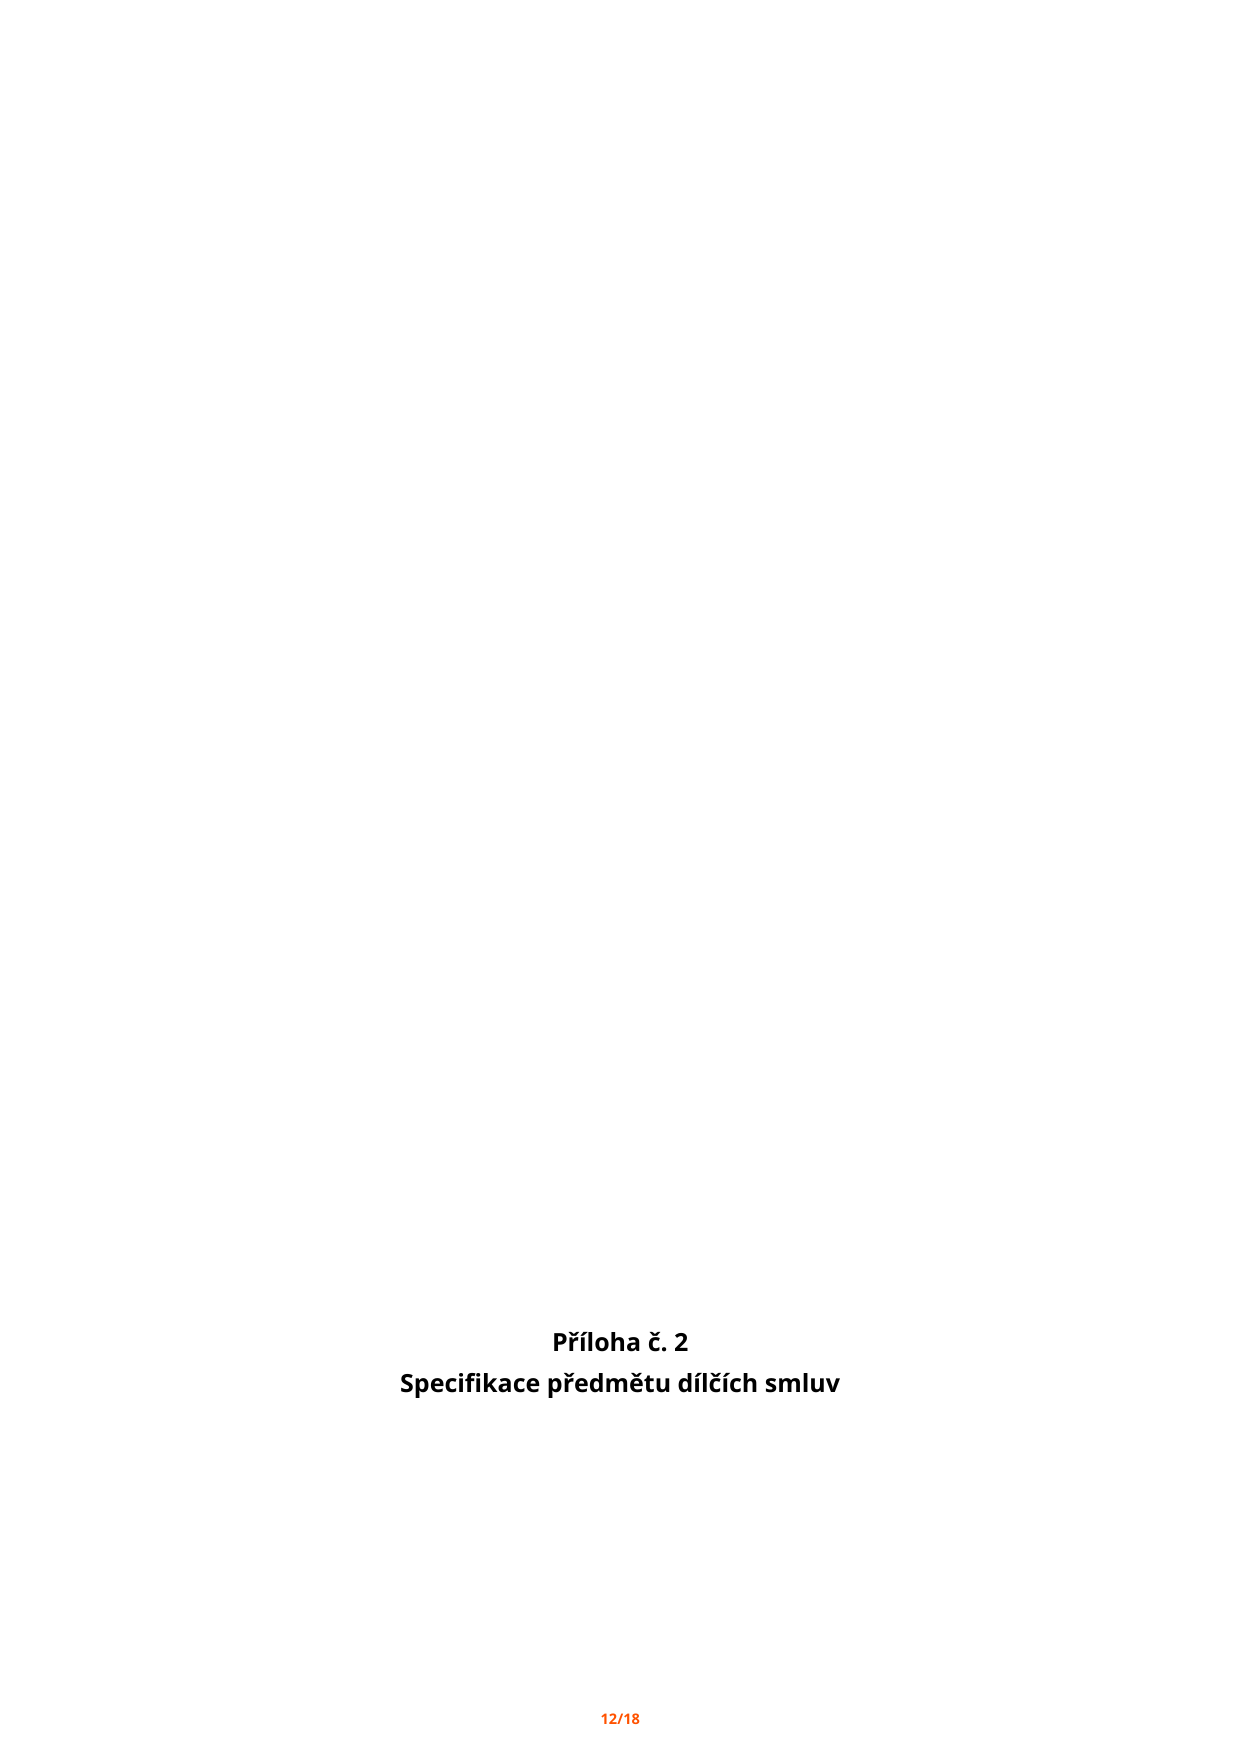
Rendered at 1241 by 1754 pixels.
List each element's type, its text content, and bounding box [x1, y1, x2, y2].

text Specifikace předmětu dílčích smluv [148, 1369, 1093, 1398]
text Příloha č. 2 [148, 1328, 1093, 1357]
